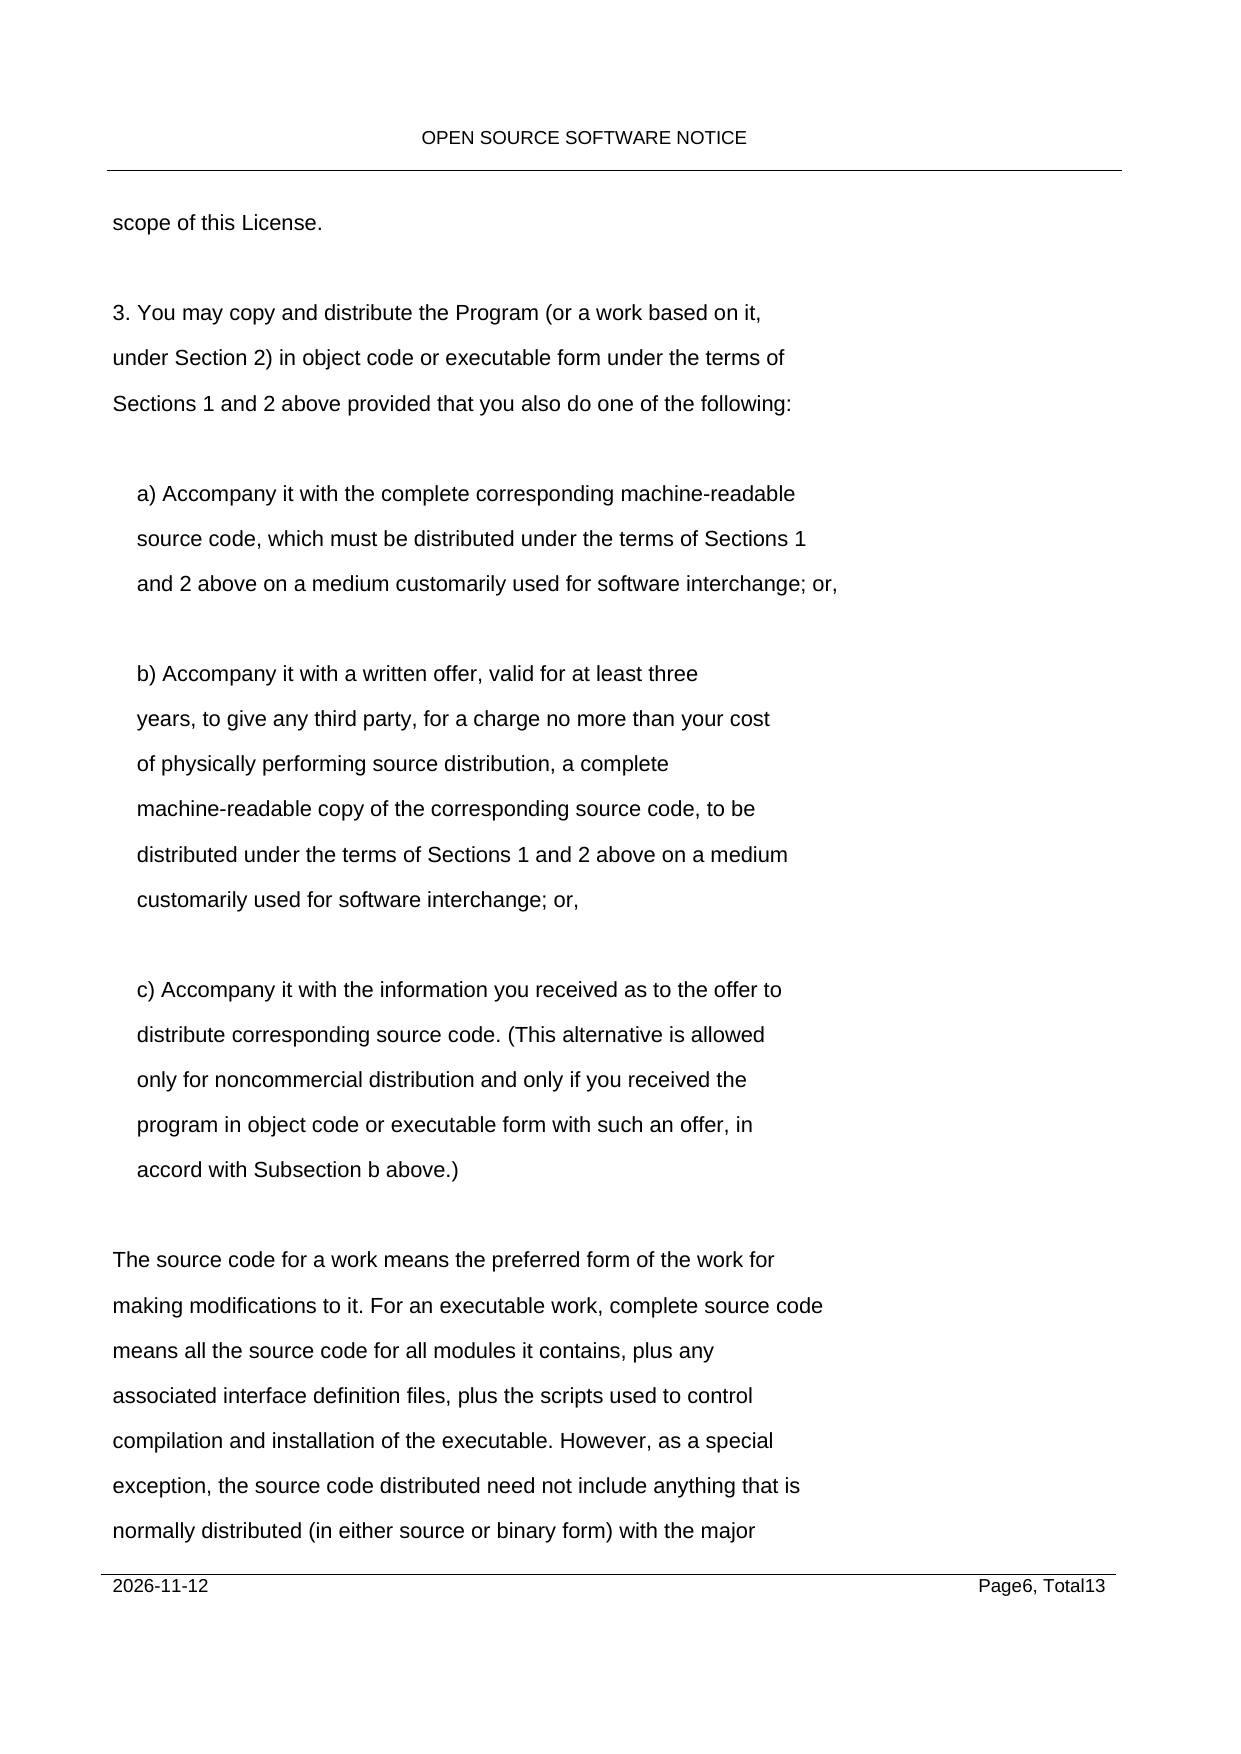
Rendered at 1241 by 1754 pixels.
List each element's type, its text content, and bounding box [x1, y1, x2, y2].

text customarily used for software interchange; or, [112, 883, 1128, 915]
text c) Accompany it with the information you received as to the offer to [112, 973, 1128, 1006]
text scope of this License. [112, 206, 1128, 239]
text associated interface definition files, plus the scripts used to control [112, 1379, 1128, 1412]
text The source code for a work means the preferred form of the work for [112, 1244, 1128, 1276]
text b) Accompany it with a written offer, valid for at least three [112, 657, 1128, 690]
text compilation and installation of the executable. However, as a special [112, 1424, 1128, 1457]
text a) Accompany it with the complete corresponding machine-readable [112, 477, 1128, 509]
text machine-readable copy of the corresponding source code, to be [112, 793, 1128, 825]
text under Section 2) in object code or executable form under the terms of [112, 342, 1128, 374]
text source code, which must be distributed under the terms of Sections 1 [112, 522, 1128, 554]
text exception, the source code distributed need not include anything that is [112, 1469, 1128, 1502]
text years, to give any third party, for a charge no more than your cost [112, 702, 1128, 735]
text only for noncommercial distribution and only if you received the [112, 1063, 1128, 1096]
text and 2 above on a medium customarily used for software interchange; or, [112, 567, 1128, 600]
text normally distributed (in either source or binary form) with the major [112, 1514, 1128, 1547]
text distribute corresponding source code. (This alternative is allowed [112, 1018, 1128, 1051]
text Sections 1 and 2 above provided that you also do one of the following: [112, 387, 1128, 419]
text means all the source code for all modules it contains, plus any [112, 1334, 1128, 1366]
text 3. You may copy and distribute the Program (or a work based on it, [112, 297, 1128, 329]
text program in object code or executable form with such an offer, in [112, 1108, 1128, 1141]
text accord with Subsection b above.) [112, 1153, 1128, 1186]
text distributed under the terms of Sections 1 and 2 above on a medium [112, 838, 1128, 870]
text making modifications to it. For an executable work, complete source code [112, 1289, 1128, 1321]
text of physically performing source distribution, a complete [112, 748, 1128, 780]
